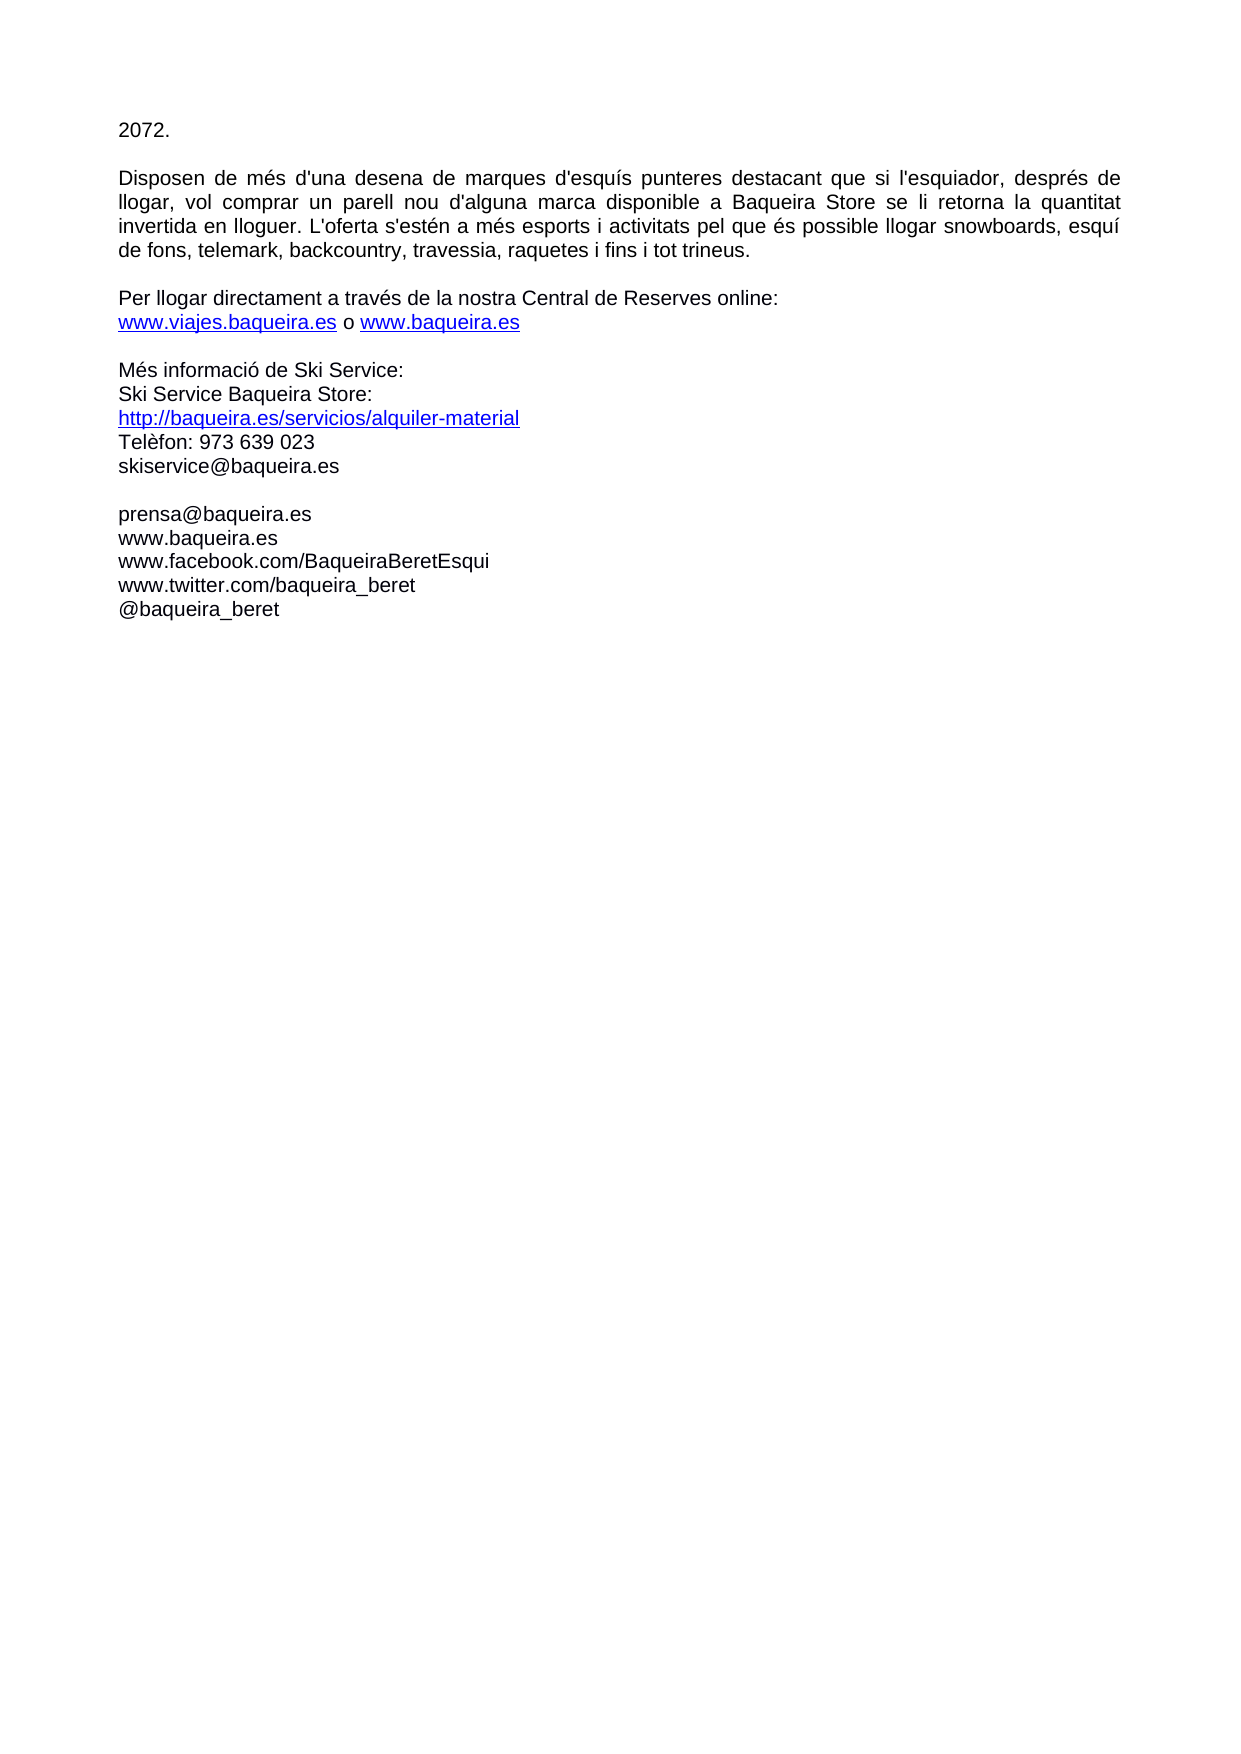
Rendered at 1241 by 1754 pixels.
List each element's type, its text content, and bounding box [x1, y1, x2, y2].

text skiservice@baqueira.es [118, 453, 1122, 477]
text Més informació de Ski Service: [118, 358, 1122, 382]
text www.facebook.com/BaqueiraBeretEsqui [118, 549, 1122, 573]
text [118, 118, 1122, 142]
text www.viajes.baqueira.es o www.baqueira.es [118, 310, 1122, 334]
text Ski Service Baqueira Store: [118, 382, 1122, 406]
text Per llogar directament a través de la nostra Central de Reserves online: [118, 286, 1122, 310]
text www.twitter.com/baqueira_beret [118, 573, 1122, 597]
text www.baqueira.es [118, 525, 1122, 549]
text prensa@baqueira.es [118, 501, 1122, 525]
text @baqueira_beret [118, 597, 1122, 621]
text Telèfon: 973 639 023 [118, 429, 1122, 453]
text http://baqueira.es/servicios/alquiler-material [118, 406, 1122, 429]
text Disposen de més d'una desena de marques d'esquís punteres destacant que si l'esquiador, després de llogar, vol comprar un parell nou d'alguna marca disponible a Baqueira Store se li retorna la quantitat invertida en lloguer. L'oferta s'estén a més esports i activitats pel que és possible llogar snowboards, esquí de fons, telemark, backcountry, travessia, raquetes i fins i tot trineus. [118, 166, 1122, 262]
